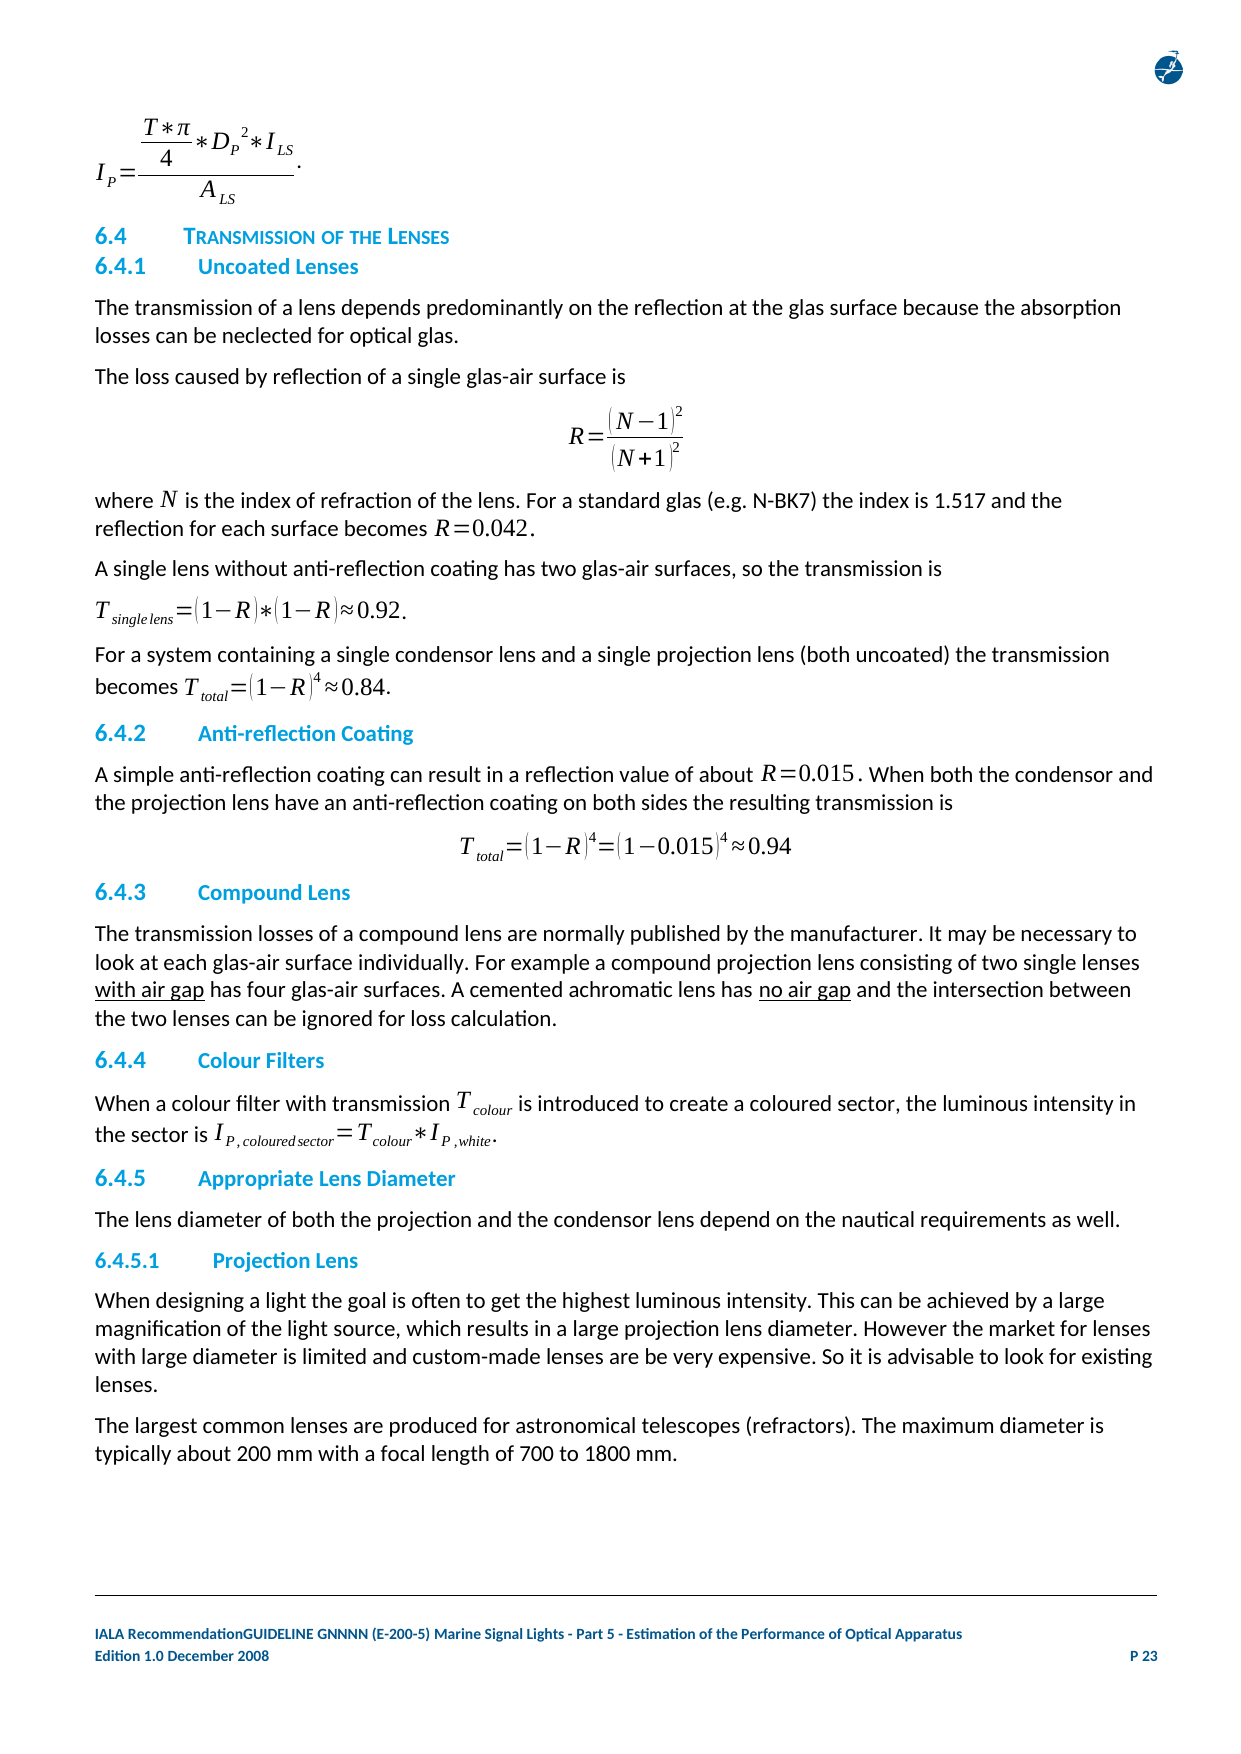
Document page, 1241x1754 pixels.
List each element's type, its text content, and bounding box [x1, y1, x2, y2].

text The lens diameter of both the projection and the condensor lens depend on the nautical requirements as well. [94, 1205, 1157, 1233]
text . [94, 113, 1157, 207]
text . [94, 595, 1157, 628]
text The loss caused by reflection of a single glas-air surface is [94, 362, 1157, 390]
subtitle Colour Filters [94, 1044, 1157, 1075]
subtitle Uncoated Lenses [94, 251, 1157, 281]
text For a system containing a single condensor lens and a single projection lens (both uncoated) the transmission becomes . [94, 640, 1157, 704]
text where is the index of refraction of the lens. For a standard glas (e.g. N-BK7) the index is 1.517 and the reflection for each surface becomes [94, 486, 1157, 542]
subtitle Transmission of the Lenses [94, 220, 1157, 251]
subtitle Appropriate Lens Diameter [94, 1162, 1157, 1193]
text The transmission of a lens depends predominantly on the reflection at the glas surface because the absorption losses can be neclected for optical glas. [94, 293, 1157, 349]
subtitle Compound Lens [94, 877, 1157, 907]
text A simple anti-reflection coating can result in a reflection value of about When both the condensor and the projection lens have an anti-reflection coating on both sides the resulting transmission is [94, 760, 1157, 816]
text The transmission losses of a compound lens are normally published by the manufacturer. It may be necessary to look at each glas-air surface individually. For example a compound projection lens consisting of two single lenses with air gap has four glas-air surfaces. A cemented achromatic lens has no air gap and the intersection between the two lenses can be ignored for loss calculation. [94, 919, 1157, 1032]
subtitle Projection Lens [94, 1246, 1157, 1274]
text The largest common lenses are produced for astronomical telescopes (refractors). The maximum diameter is typically about 200 mm with a focal length of 700 to 1800 mm. [94, 1411, 1157, 1467]
subtitle Anti-reflection Coating [94, 717, 1157, 747]
text When designing a light the goal is often to get the highest luminous intensity. This can be achieved by a large magnification of the light source, which results in a large projection lens diameter. However the market for lenses with large diameter is limited and custom-made lenses are be very expensive. So it is advisable to look for existing lenses. [94, 1286, 1157, 1398]
picture [1123, 0, 1241, 119]
text A single lens without anti-reflection coating has two glas-air surfaces, so the transmission is [94, 554, 1157, 582]
text When a colour filter with transmission is introduced to create a coloured sector, the luminous intensity in the sector is . [94, 1087, 1157, 1150]
